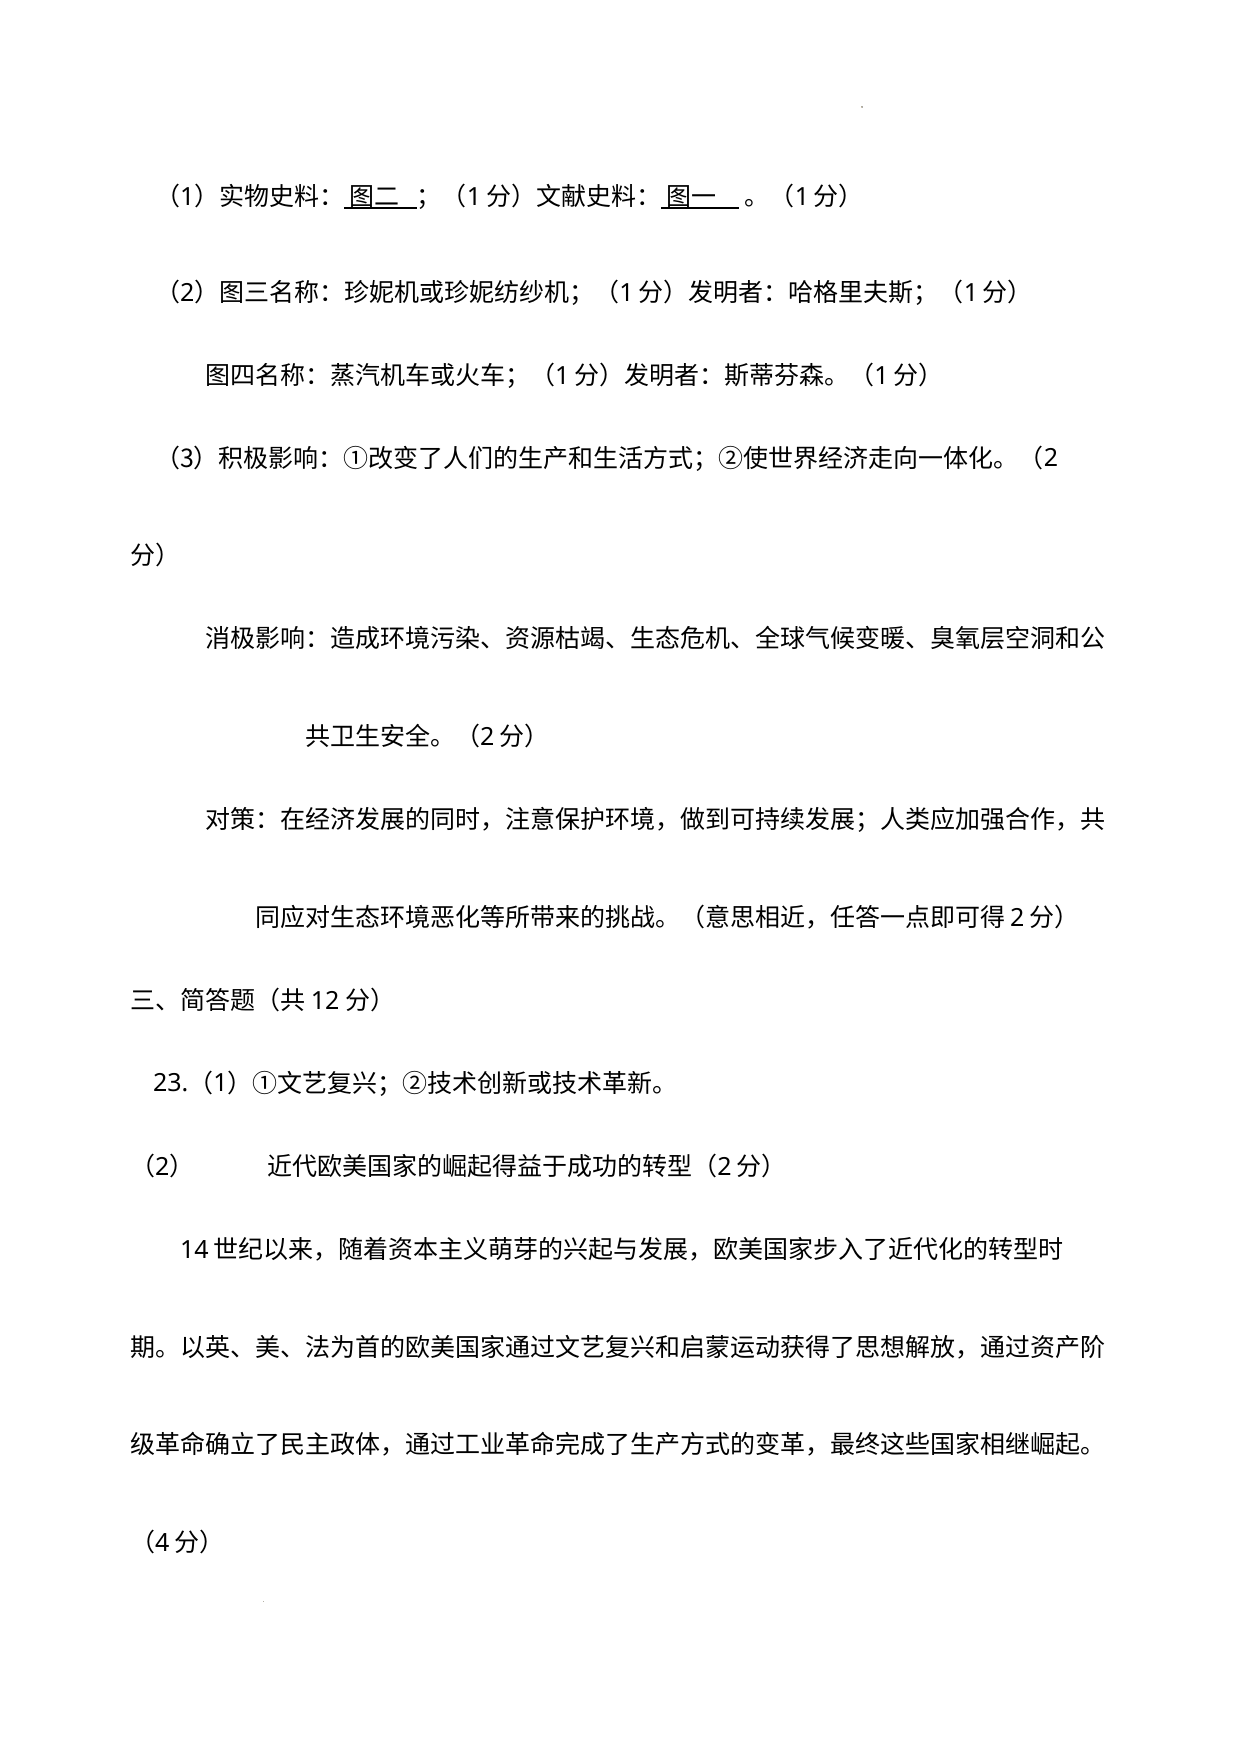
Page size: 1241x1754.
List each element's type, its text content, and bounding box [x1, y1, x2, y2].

text 三、简答题（共 12 分） [130, 966, 1110, 1031]
list 23.（1）①文艺复兴；②技术创新或技术革新。 [153, 1049, 1110, 1114]
text （2） 近代欧美国家的崛起得益于成功的转型（2分） [130, 1132, 1110, 1197]
text 14世纪以来，随着资本主义萌芽的兴起与发展，欧美国家步入了近代化的转型时期。以英、美、法为首的欧美国家通过文艺复兴和启蒙运动获得了思想解放，通过资产阶级革命确立了民主政体，通过工业革命完成了生产方式的变革，最终这些国家相继崛起。（4分） [130, 1215, 1110, 1573]
text 图四名称：蒸汽机车或火车；（1分）发明者：斯蒂芬森。（1分） [130, 341, 1110, 406]
text （2）图三名称：珍妮机或珍妮纺纱机；（1分）发明者：哈格里夫斯；（1分） [130, 258, 1110, 323]
text （3）积极影响：①改变了人们的生产和生活方式；②使世界经济走向一体化。（2分） [130, 424, 1110, 586]
text 消极影响：造成环境污染、资源枯竭、生态危机、全球气候变暖、臭氧层空洞和公共卫生安全。（2分） [205, 604, 1110, 767]
text 对策：在经济发展的同时，注意保护环境，做到可持续发展；人类应加强合作，共同应对生态环境恶化等所带来的挑战。（意思相近，任答一点即可得2分） [205, 785, 1110, 948]
text （1）实物史料： 图二 ；（1分）文献史料： 图一 。（1分） [130, 162, 1110, 227]
